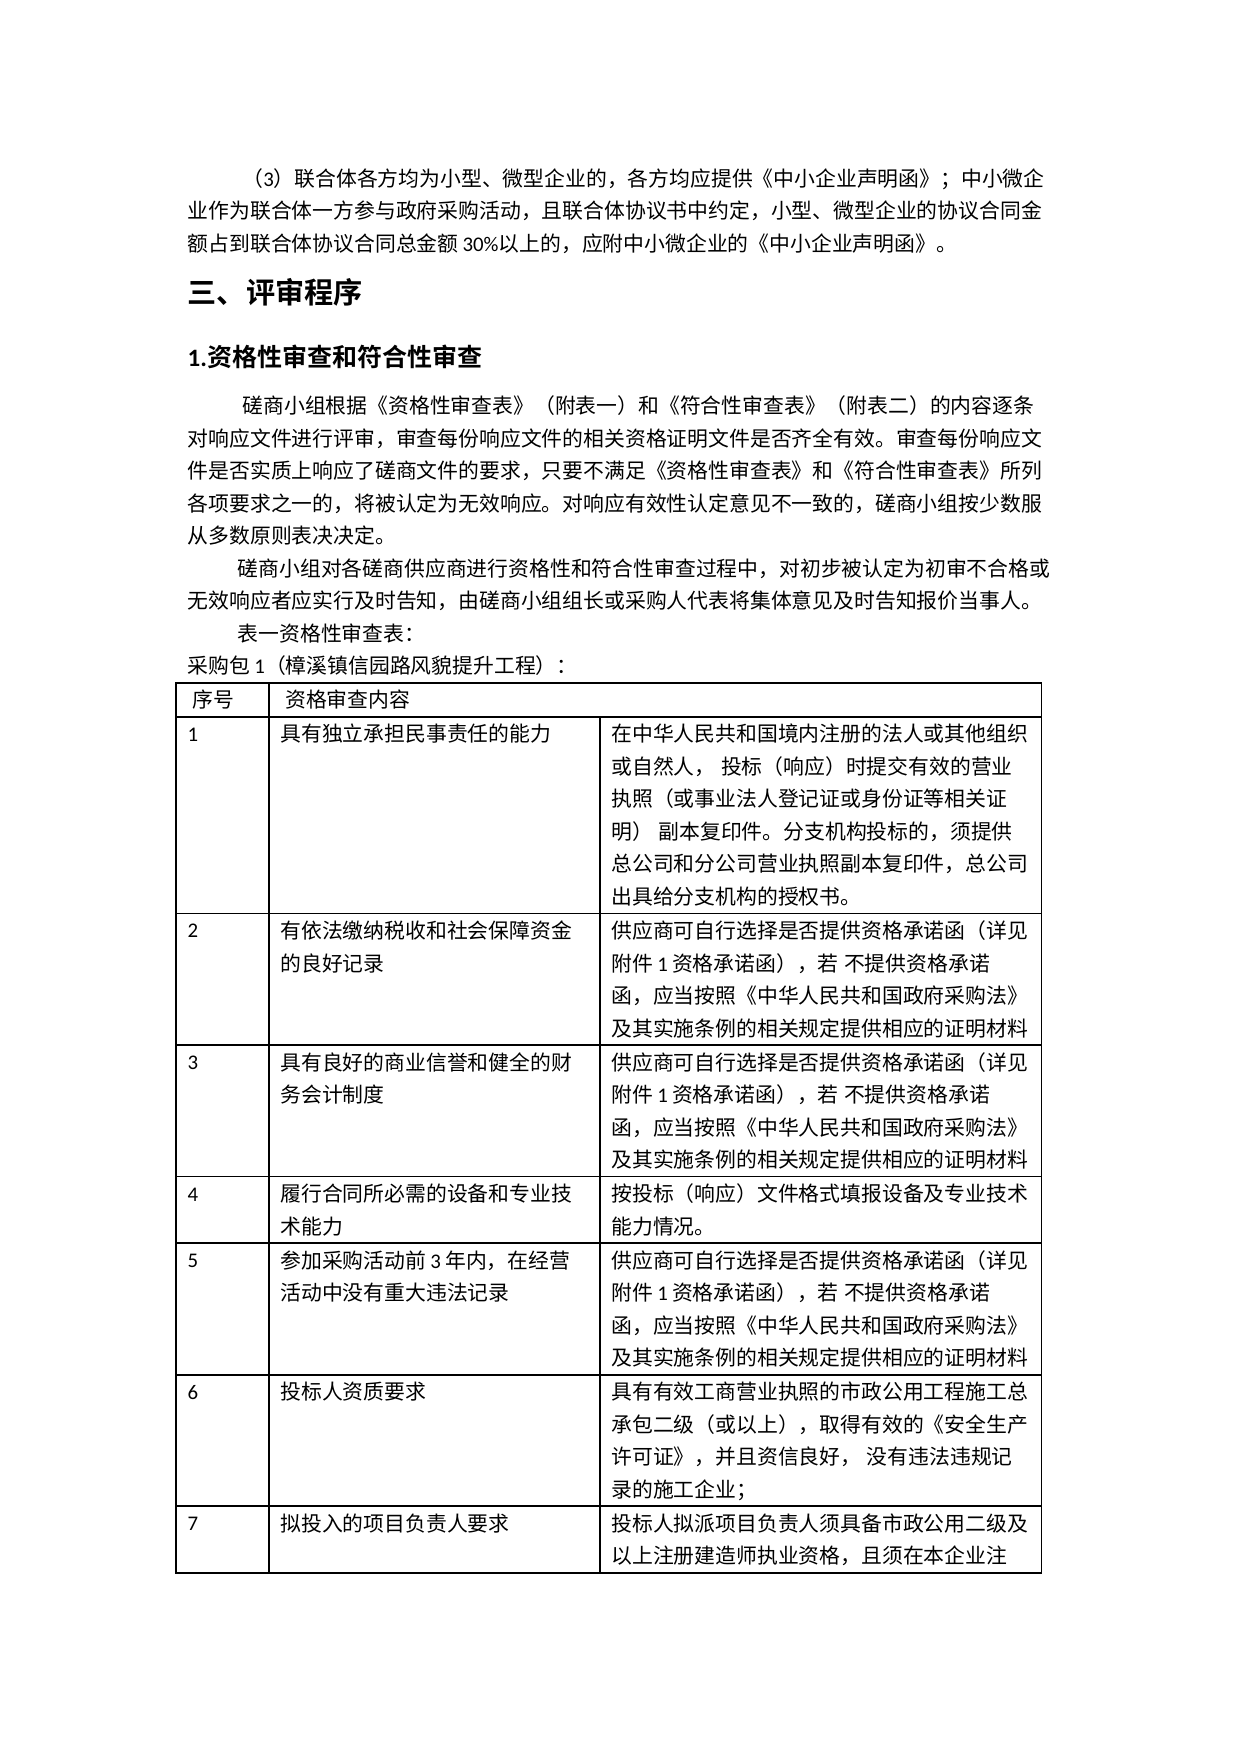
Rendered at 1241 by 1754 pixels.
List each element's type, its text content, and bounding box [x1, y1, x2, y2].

table_cell 3 [177, 1046, 268, 1176]
table_cell 在中华人民共和国境内注册的法人或其他组织或自然人， 投标（响应）时提交有效的营业执照（或事业法人登记证或身份证等相关证明） 副本复印件。分支机构投标的，须提供总公司和分公司营业执照副本复印件，总公司出具给分支机构的授权书。 [601, 718, 1041, 913]
table_cell 具有独立承担民事责任的能力 [270, 718, 599, 913]
text 表一资格性审查表： [187, 617, 1053, 649]
table_cell 6 [177, 1376, 268, 1505]
table_cell 5 [177, 1244, 268, 1374]
text （3）联合体各方均为小型、微型企业的，各方均应提供《中小企业声明函》；中小微企业作为联合体一方参与政府采购活动，且联合体协议书中约定，小型、微型企业的协议合同金额占到联合体协议合同总金额30%以上的，应附中小微企业的《中小企业声明函》。 [187, 162, 1053, 259]
table_cell 履行合同所必需的设备和专业技术能力 [270, 1177, 599, 1242]
table_cell 有依法缴纳税收和社会保障资金的良好记录 [270, 914, 599, 1044]
text 采购包1（樟溪镇信园路风貌提升工程）： [187, 649, 1053, 682]
table_cell 7 [177, 1507, 268, 1572]
table_cell 1 [177, 718, 268, 913]
table_cell 2 [177, 914, 268, 1044]
text 1.资格性审查和符合性审查 [187, 324, 1053, 389]
table_cell 供应商可自行选择是否提供资格承诺函（详见附件1资格承诺函），若 不提供资格承诺函，应当按照《中华人民共和国政府采购法》及其实施条例的相关规定提供相应的证明材料 [601, 914, 1041, 1044]
table_header 资格审查内容 [270, 684, 1041, 716]
table_cell 具有良好的商业信誉和健全的财务会计制度 [270, 1046, 599, 1176]
table_cell 参加采购活动前3年内，在经营活动中没有重大违法记录 [270, 1244, 599, 1374]
table_cell 供应商可自行选择是否提供资格承诺函（详见附件1资格承诺函），若 不提供资格承诺函，应当按照《中华人民共和国政府采购法》及其实施条例的相关规定提供相应的证明材料 [601, 1046, 1041, 1176]
table_cell 具有有效工商营业执照的市政公用工程施工总承包二级（或以上），取得有效的《安全生产许可证》，并且资信良好， 没有违法违规记录的施工企业； [601, 1376, 1041, 1505]
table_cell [601, 1507, 1041, 1572]
table_cell 投标人资质要求 [270, 1376, 599, 1505]
text 磋商小组对各磋商供应商进行资格性和符合性审查过程中，对初步被认定为初审不合格或无效响应者应实行及时告知，由磋商小组组长或采购人代表将集体意见及时告知报价当事人。 [187, 552, 1053, 617]
table_header 序号 [177, 684, 268, 716]
table_cell 供应商可自行选择是否提供资格承诺函（详见附件1资格承诺函），若 不提供资格承诺函，应当按照《中华人民共和国政府采购法》及其实施条例的相关规定提供相应的证明材料 [601, 1244, 1041, 1374]
table_cell 拟投入的项目负责人要求 [270, 1507, 599, 1572]
text 磋商小组根据《资格性审查表》（附表一）和《符合性审查表》（附表二）的内容逐条对响应文件进行评审，审查每份响应文件的相关资格证明文件是否齐全有效。审查每份响应文件是否实质上响应了磋商文件的要求，只要不满足《资格性审查表》和《符合性审查表》所列各项要求之一的，将被认定为无效响应。对响应有效性认定意见不一致的，磋商小组按少数服从多数原则表决决定。 [187, 389, 1053, 552]
table_cell 4 [177, 1177, 268, 1242]
table_cell 按投标（响应）文件格式填报设备及专业技术能力情况。 [601, 1177, 1041, 1242]
text 三、评审程序 [187, 259, 1053, 324]
